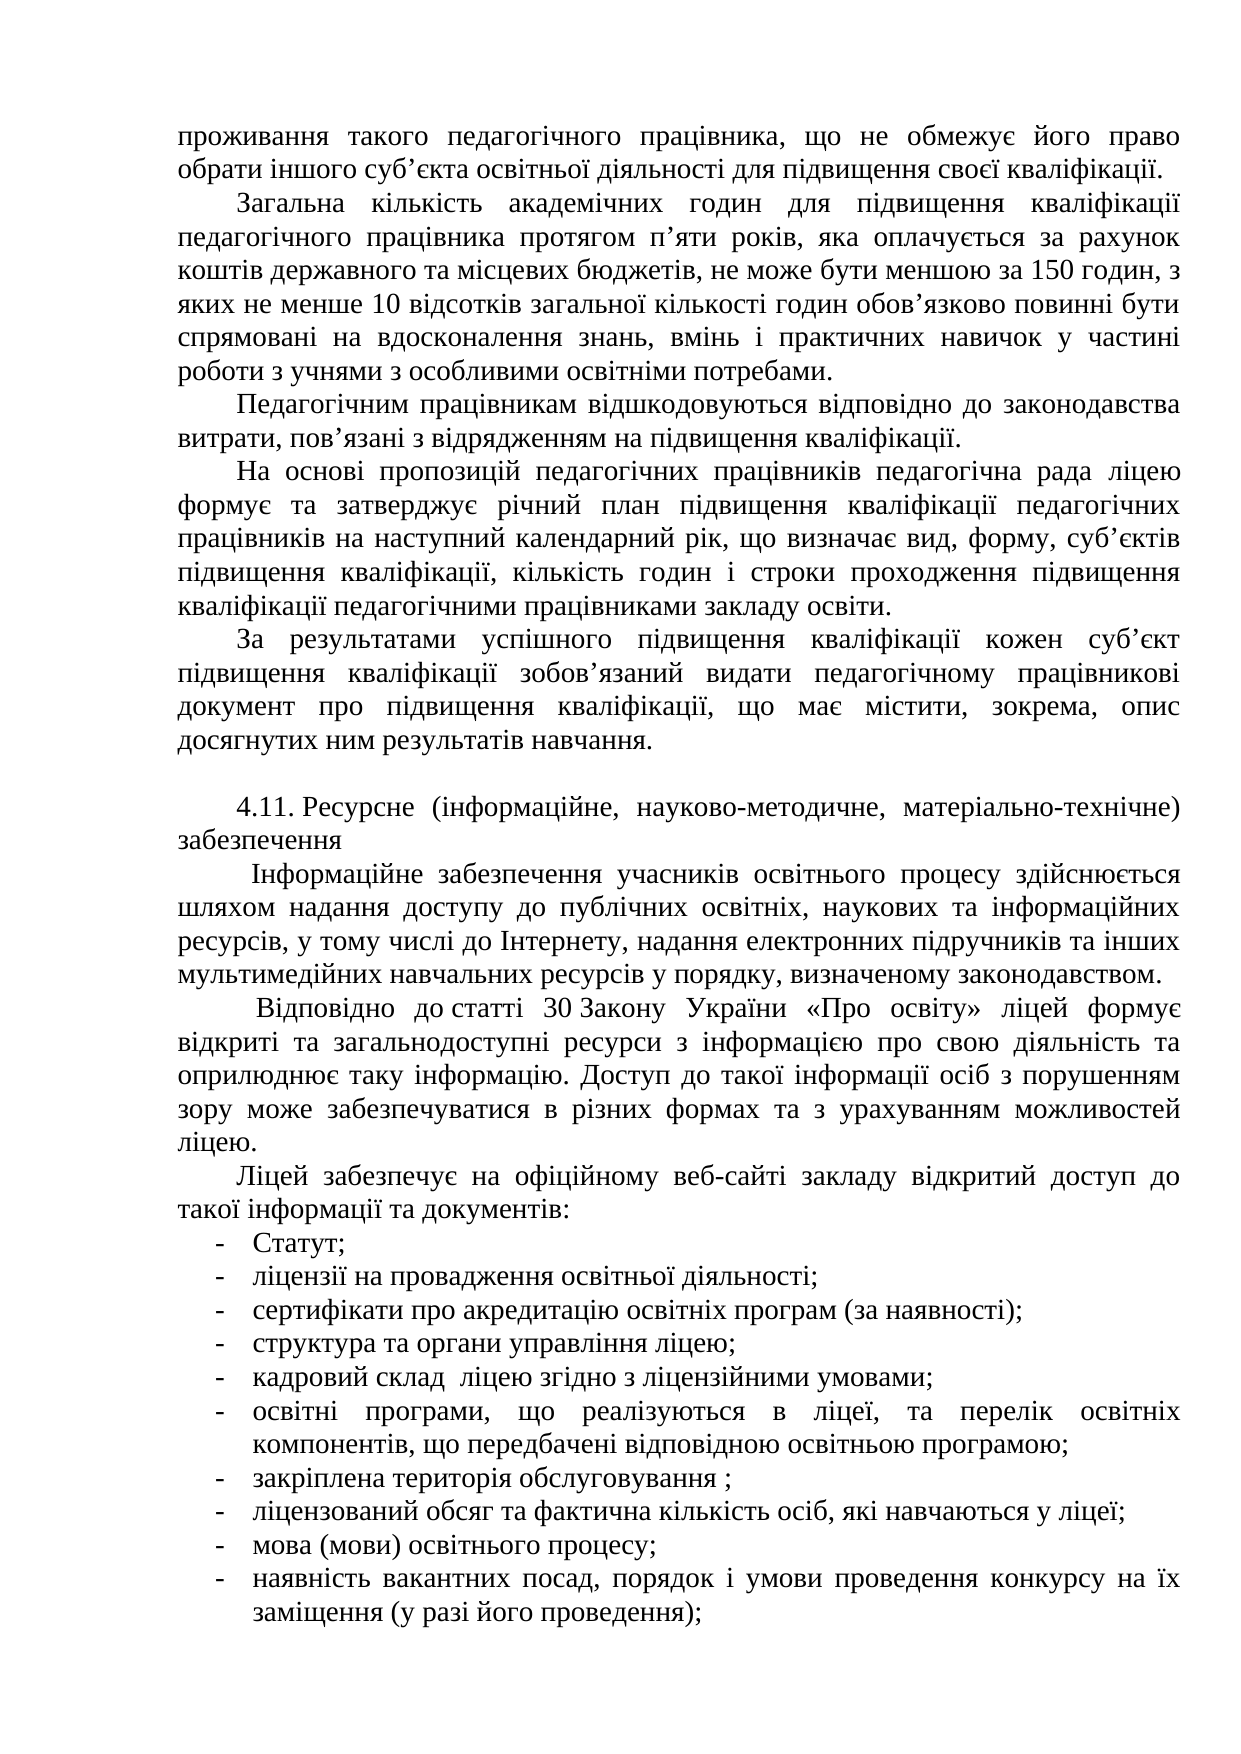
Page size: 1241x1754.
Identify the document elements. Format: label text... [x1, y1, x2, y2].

text Інформаційне забезпечення учасників освітнього процесу здійснюється шляхом надання доступу до публічних освітніх, наукових та інформаційних ресурсів, у тому числі до Інтернету, надання електронних підручників та інших мультимедійних навчальних ресурсів у порядку, визначеному законодавством. [177, 856, 1181, 990]
list наявність вакантних посад, порядок і умови проведення конкурсу на їх заміщення (у разі його проведення); [215, 1560, 1181, 1627]
list мова (мови) освітнього процесу; [215, 1527, 1181, 1560]
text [177, 118, 1181, 185]
list кадровий склад ліцею згідно з ліцензійними умовами; [215, 1359, 1181, 1393]
text За результатами успішного підвищення кваліфікації кожен суб’єкт підвищення кваліфікації зобов’язаний видати педагогічному працівникові документ про підвищення кваліфікації, що має містити, зокрема, опис досягнутих ним результатів навчання. [177, 621, 1181, 755]
list закріплена територія обслуговування ; [215, 1460, 1181, 1493]
list освітні програми, що реалізуються в ліцеї, та перелік освітніх компонентів, що передбачені відповідною освітньою програмою; [215, 1393, 1181, 1460]
list структура та органи управління ліцею; [215, 1326, 1181, 1359]
list сертифікати про акредитацію освітніх програм (за наявності); [215, 1292, 1181, 1326]
text Педагогічним працівникам відшкодовуються відповідно до законодавства витрати, пов’язані з відрядженням на підвищення кваліфікації. [177, 386, 1181, 453]
text 4.11. Ресурсне (інформаційне, науково-методичне, матеріально-технічне) забезпечення [177, 789, 1181, 856]
list Статут; [215, 1225, 1181, 1258]
list ліцензований обсяг та фактична кількість осіб, які навчаються у ліцеї; [215, 1493, 1181, 1527]
text Загальна кількість академічних годин для підвищення кваліфікації педагогічного працівника протягом п’яти років, яка оплачується за рахунок коштів державного та місцевих бюджетів, не може бути меншою за 150 годин, з яких не менше 10 відсотків загальної кількості годин обов’язково повинні бути спрямовані на вдосконалення знань, вмінь і практичних навичок у частині роботи з учнями з особливими освітніми потребами. [177, 185, 1181, 386]
text Ліцей забезпечує на офіційному веб-сайті закладу відкритий доступ до такої інформації та документів: [177, 1158, 1181, 1225]
text На основі пропозицій педагогічних працівників педагогічна рада ліцею формує та затверджує річний план підвищення кваліфікації педагогічних працівників на наступний календарний рік, що визначає вид, форму, суб’єктів підвищення кваліфікації, кількість годин і строки проходження підвищення кваліфікації педагогічними працівниками закладу освіти. [177, 453, 1181, 621]
text Відповідно до статті 30 Закону України «Про освіту» ліцей формує відкриті та загальнодоступні ресурси з інформацією про свою діяльність та оприлюднює таку інформацію. Доступ до такої інформації осіб з порушенням зору може забезпечуватися в різних формах та з урахуванням можливостей ліцею. [177, 990, 1181, 1158]
list ліцензії на провадження освітньої діяльності; [215, 1258, 1181, 1292]
